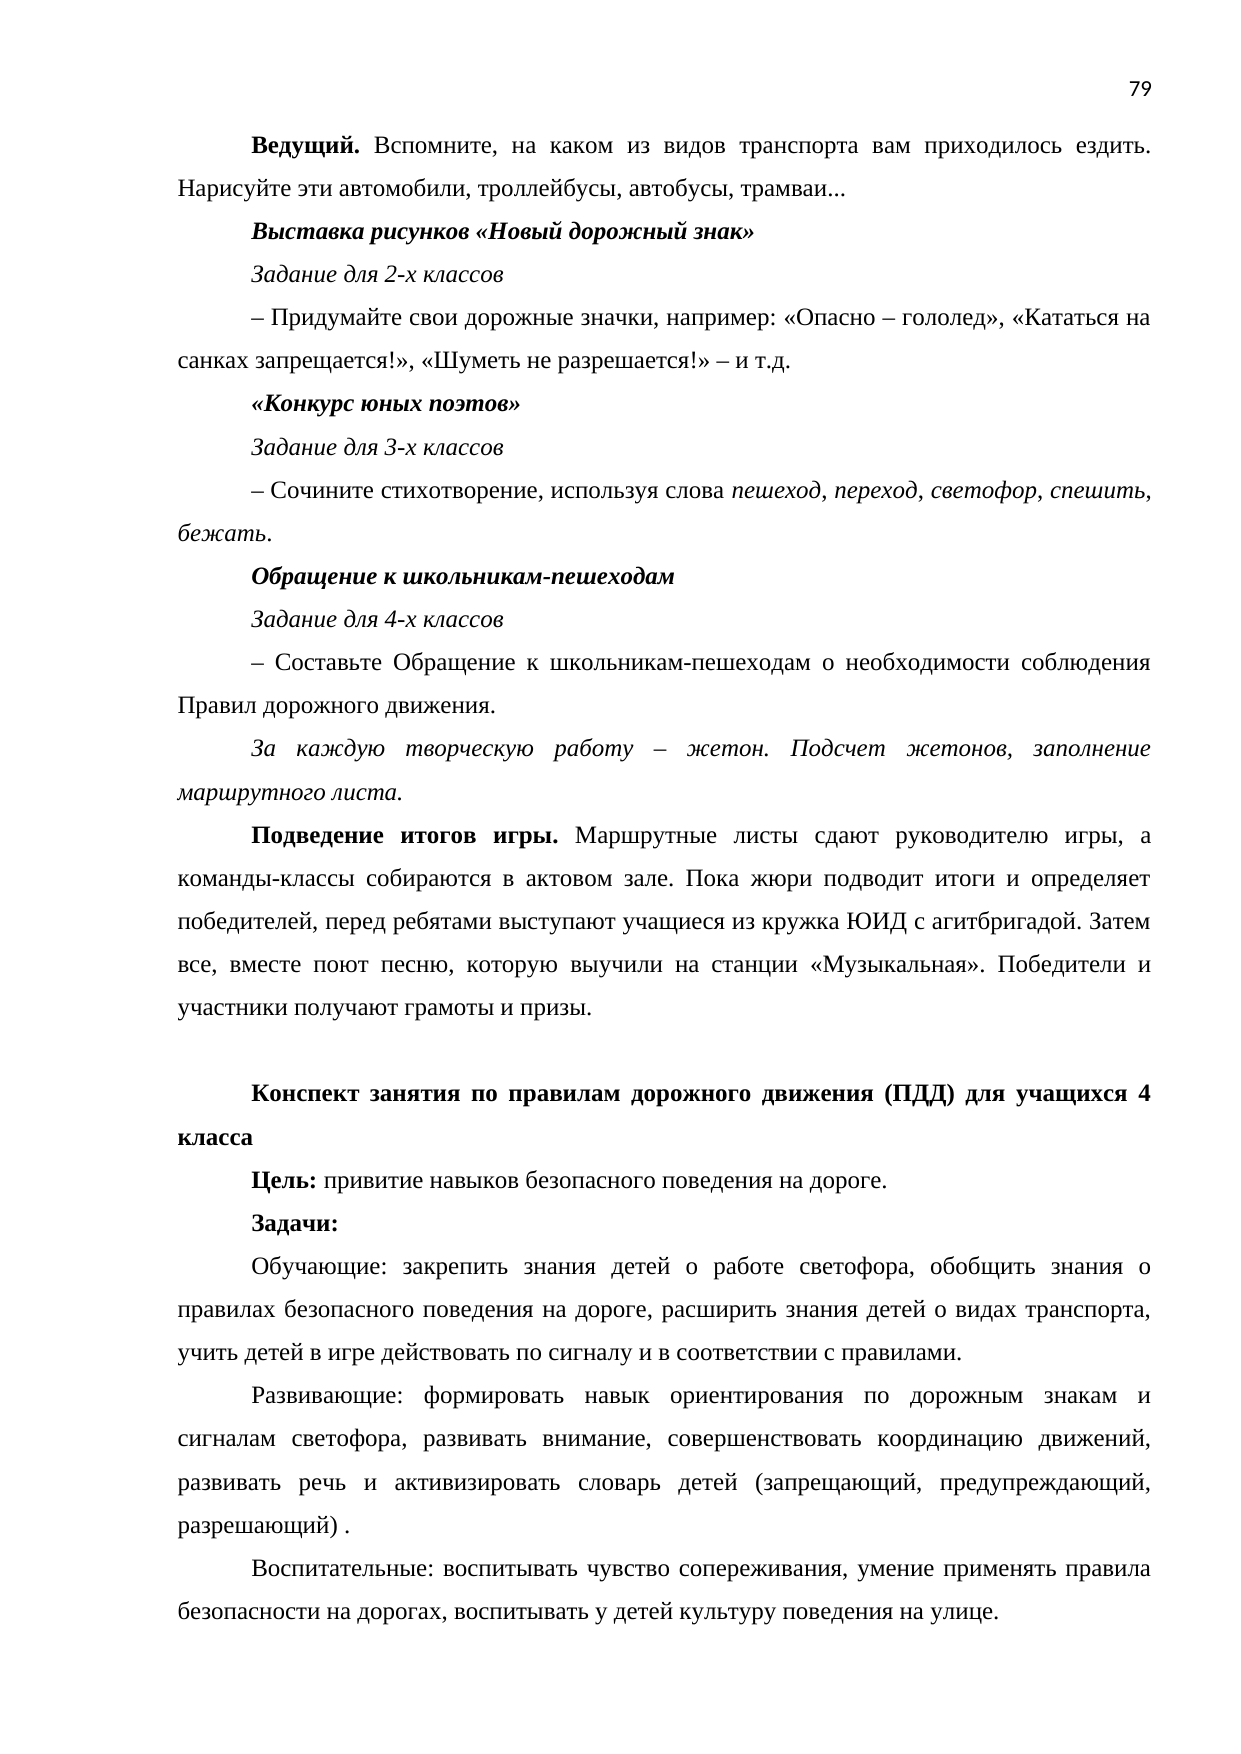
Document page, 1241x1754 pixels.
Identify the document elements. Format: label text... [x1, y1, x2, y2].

text Развивающие: формировать навык ориентирования по дорожным знакам и сигналам светофора, развивать внимание, совершенствовать координацию движений, развивать речь и активизировать словарь детей (запрещающий, предупреждающий, разрешающий) . [177, 1380, 1152, 1538]
text Ведущий. Вспомните, на каком из видов транспорта вам приходилось ездить. Нарисуйте эти автомобили, троллейбусы, автобусы, трамваи... [177, 130, 1152, 202]
text Воспитательные: воспитывать чувство сопереживания, умение применять правила безопасности на дорогах, воспитывать у детей культуру поведения на улице. [177, 1553, 1152, 1625]
text Цель: привитие навыков безопасного поведения на дороге. [177, 1165, 1152, 1193]
text – Придумайте свои дорожные значки, например: «Опасно – гололед», «Кататься на санках запрещается!», «Шуметь не разрешается!» – и т.д. [177, 302, 1152, 374]
text «Конкурс юных поэтов» [177, 388, 1152, 417]
text Задание для 2-х классов [177, 259, 1152, 288]
text Обращение к школьникам-пешеходам [177, 561, 1152, 590]
text – Сочините стихотворение, используя слова пешеход, переход, светофор, спешить, бежать. [177, 475, 1152, 547]
text Задание для 4-х классов [177, 604, 1152, 633]
text Подведение итогов игры. Маршрутные листы сдают руководителю игры, а команды-классы собираются в актовом зале. Пока жюри подводит итоги и определяет победителей, перед ребятами выступают учащиеся из кружка ЮИД с агитбригадой. Затем все, вместе поют песню, которую выучили на станции «Музыкальная». Победители и участники получают грамоты и призы. [177, 820, 1152, 1021]
text Задачи: [177, 1208, 1152, 1237]
text Обучающие: закрепить знания детей о работе светофора, обобщить знания о правилах безопасного поведения на дороге, расширить знания детей о видах транспорта, учить детей в игре действовать по сигналу и в соответствии с правилами. [177, 1251, 1152, 1366]
text Конспект занятия по правилам дорожного движения (ПДД) для учащихся 4 класса [177, 1078, 1152, 1150]
text Выставка рисунков «Новый дорожный знак» [177, 216, 1152, 245]
text – Составьте Обращение к школьникам-пешеходам о необходимости соблюдения Правил дорожного движения. [177, 647, 1152, 719]
text За каждую творческую работу – жетон. Подсчет жетонов, заполнение маршрутного листа. [177, 733, 1152, 805]
text Задание для 3-х классов [177, 432, 1152, 460]
